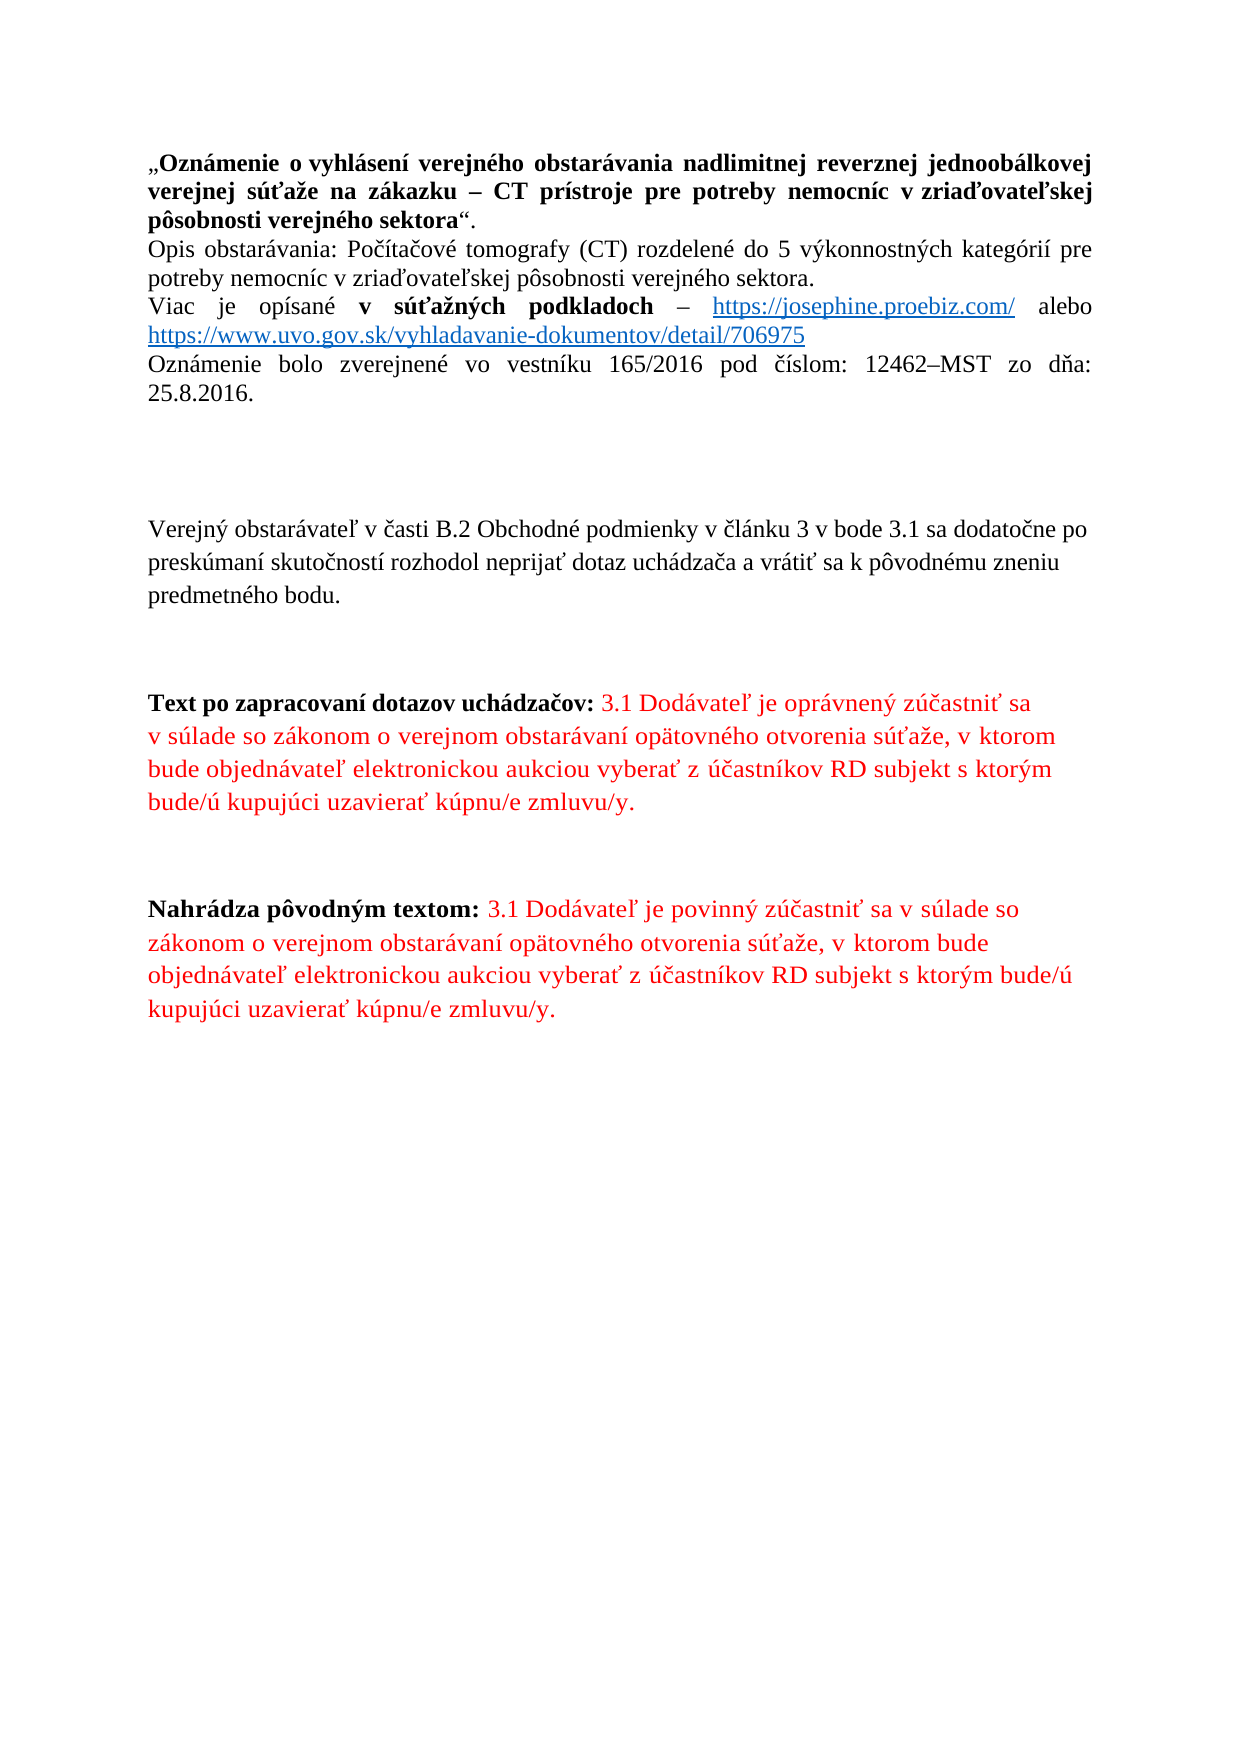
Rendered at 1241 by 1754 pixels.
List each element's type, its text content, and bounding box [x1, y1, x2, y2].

text Nahrádza pôvodným textom: 3.1 Dodávateľ je povinný zúčastniť sa v súlade so zákonom o verejnom obstarávaní opätovného otvorenia súťaže, v ktorom bude objednávateľ elektronickou aukciou vyberať z účastníkov RD subjekt s ktorým bude/ú kupujúci uzavierať kúpnu/e zmluvu/y. [148, 894, 1093, 1022]
text Opis obstarávania: Počítačové tomografy (CT) rozdelené do 5 výkonnostných kategórií pre potreby nemocníc v zriaďovateľskej pôsobnosti verejného sektora. [148, 234, 1093, 291]
text Viac je opísané v súťažných podkladoch – https://josephine.proebiz.com/ alebo https://www.uvo.gov.sk/vyhladavanie-dokumentov/detail/706975 [148, 291, 1093, 349]
text Text po zapracovaní dotazov uchádzačov: 3.1 Dodávateľ je oprávnený zúčastniť sa v súlade so zákonom o verejnom obstarávaní opätovného otvorenia súťaže, v ktorom bude objednávateľ elektronickou aukciou vyberať z účastníkov RD subjekt s ktorým bude/ú kupujúci uzavierať kúpnu/e zmluvu/y. [148, 688, 1093, 816]
text Oznámenie bolo zverejnené vo vestníku 165/2016 pod číslom: 12462–MST zo dňa: 25.8.2016. [148, 349, 1093, 406]
text Verejný obstarávateľ v časti B.2 Obchodné podmienky v článku 3 v bode 3.1 sa dodatočne po preskúmaní skutočností rozhodol neprijať dotaz uchádzača a vrátiť sa k pôvodnému zneniu predmetného bodu. [148, 514, 1093, 609]
text „Oznámenie o vyhlásení verejného obstarávania nadlimitnej reverznej jednoobálkovej verejnej súťaže na zákazku – CT prístroje pre potreby nemocníc v zriaďovateľskej pôsobnosti verejného sektora“. [148, 148, 1093, 234]
